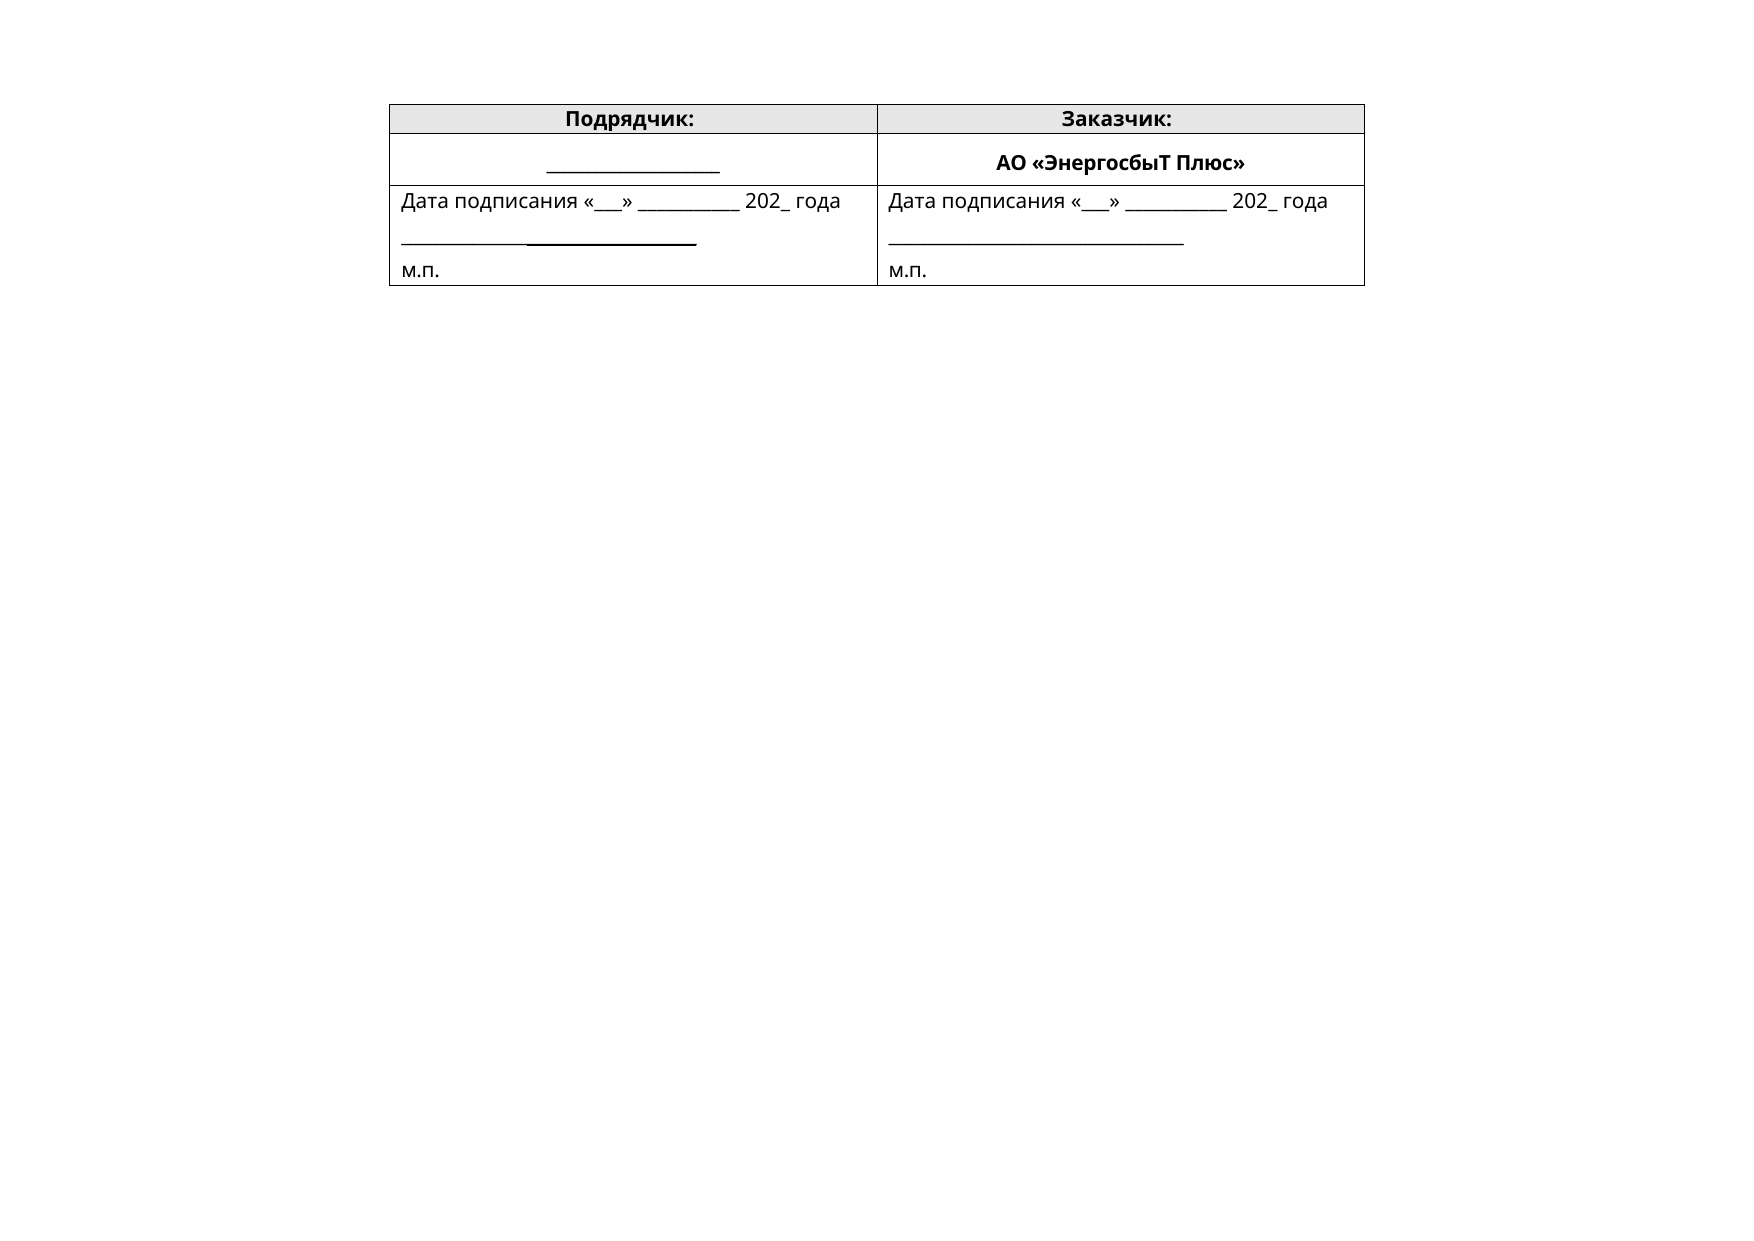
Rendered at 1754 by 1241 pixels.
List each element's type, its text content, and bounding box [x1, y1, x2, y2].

table_cell Дата подписания «___» ___________ 202_ года _________________________________ м.п. [878, 186, 1364, 285]
table_header Заказчик: [878, 105, 1364, 133]
table_cell Дата подписания «___» ___________ 202_ года _________________________________ м.п. [390, 186, 877, 285]
table_header Подрядчик: [390, 105, 877, 133]
table_cell _____________________ [390, 134, 877, 185]
table_cell АО «ЭнергосбыТ Плюс» [878, 134, 1364, 185]
